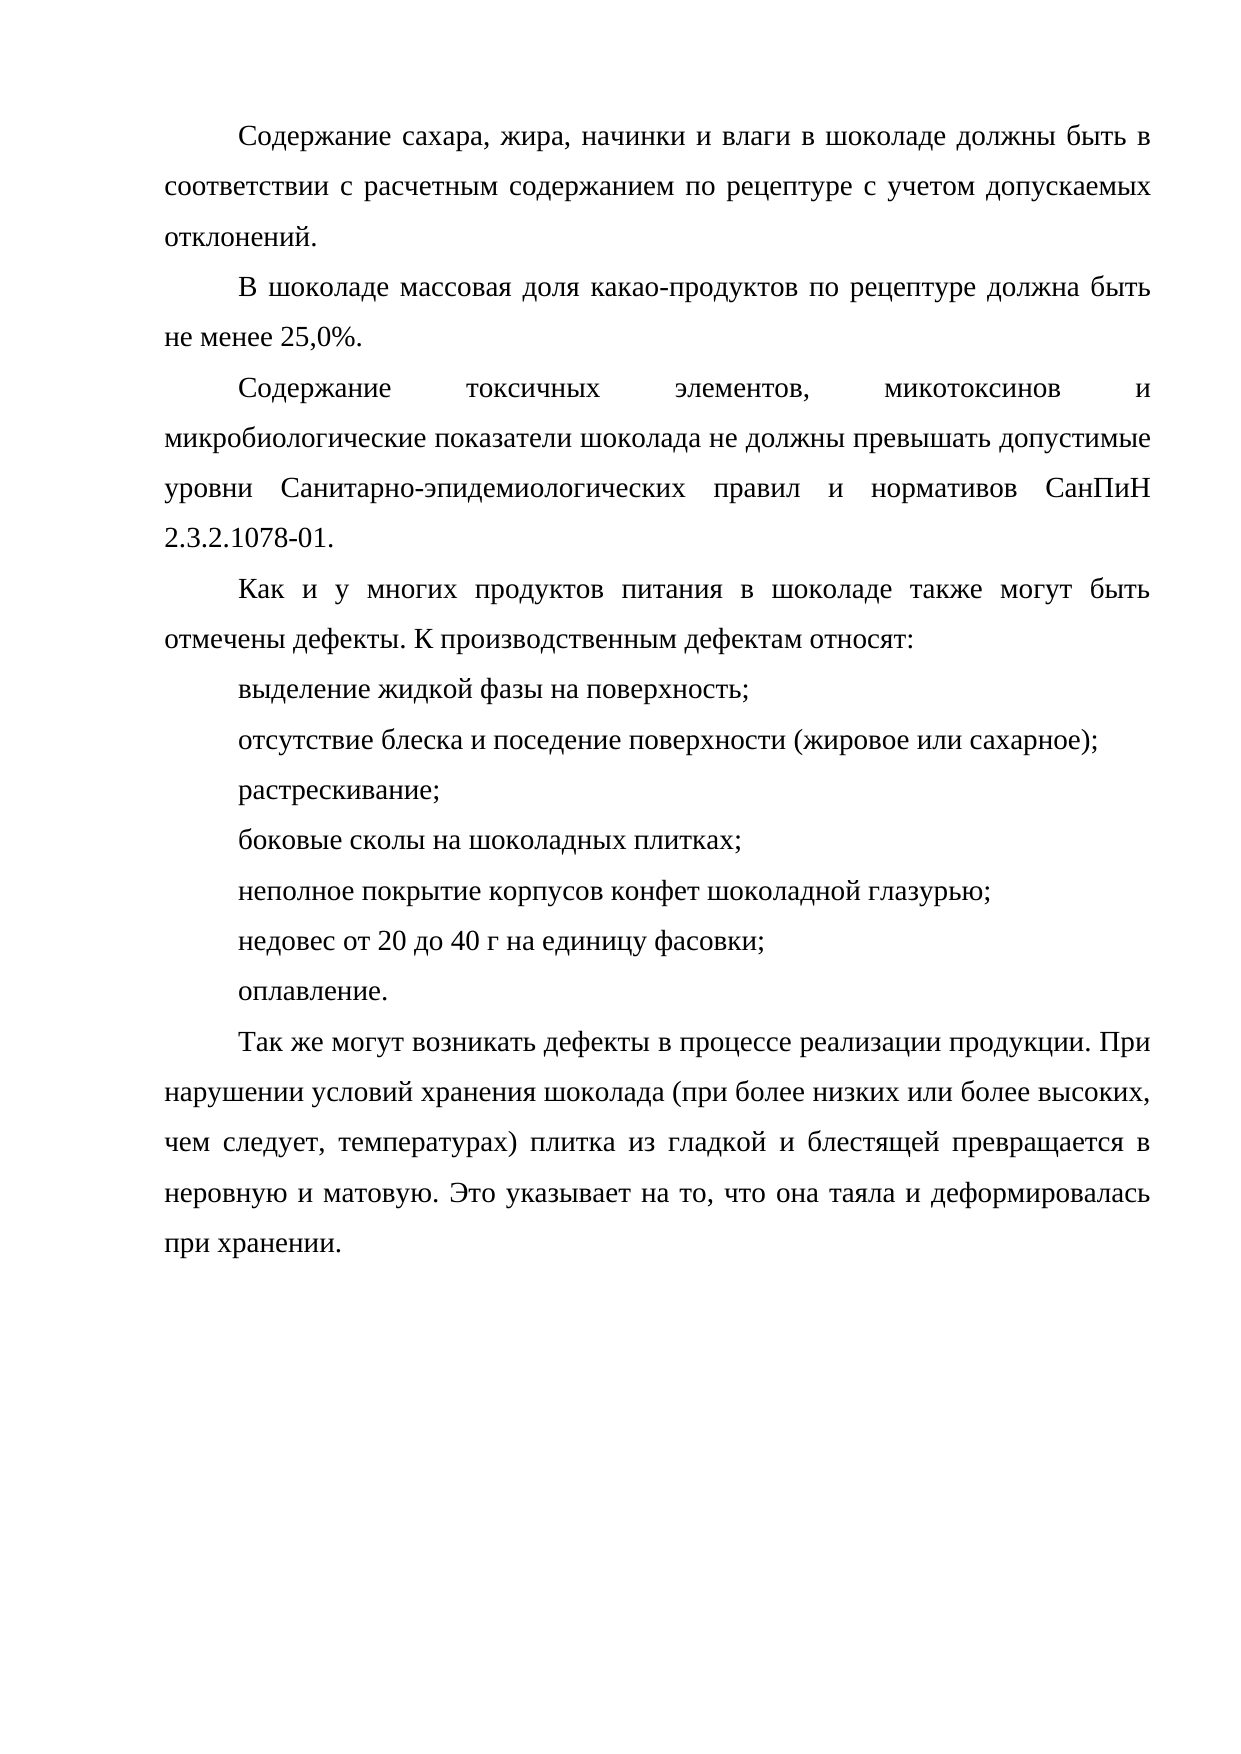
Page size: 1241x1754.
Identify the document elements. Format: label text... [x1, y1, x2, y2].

text Содержание сахара, жира, начинки и влаги в шоколаде должны быть в соответствии с расчетным содержанием по рецептуре с учетом допускаемых отклонений. [164, 118, 1152, 252]
text Так же могут возникать дефекты в процессе реализации продукции. При нарушении условий хранения шоколада (при более низких или более высоких, чем следует, температурах) плитка из гладкой и блестящей превращается в неровную и матовую. Это указывает на то, что она таяла и деформировалась при хранении. [164, 1024, 1152, 1258]
text недовес от 20 до на единицу фасовки; [164, 923, 1152, 957]
text отсутствие блеска и поседение поверхности (жировое или сахарное); [164, 722, 1152, 755]
text Содержание токсичных элементов, микотоксинов и микробиологические показатели шоколада не должны превышать допустимые уровни Санитарно-эпидемиологических правил и нормативов СанПиН 2.3.2.1078-01. [164, 370, 1152, 554]
text выделение жидкой фазы на поверхность; [164, 672, 1152, 705]
text неполное покрытие корпусов конфет шоколадной глазурью; [164, 873, 1152, 906]
text боковые сколы на шоколадных плитках; [164, 822, 1152, 856]
text оплавление. [164, 973, 1152, 1007]
text Как и у многих продуктов питания в шоколаде также могут быть отмечены дефекты. К производственным дефектам относят: [164, 571, 1152, 655]
text В шоколаде массовая доля какао-продуктов по рецептуре должна быть не менее 25,0%. [164, 269, 1152, 353]
text растрескивание; [164, 772, 1152, 806]
